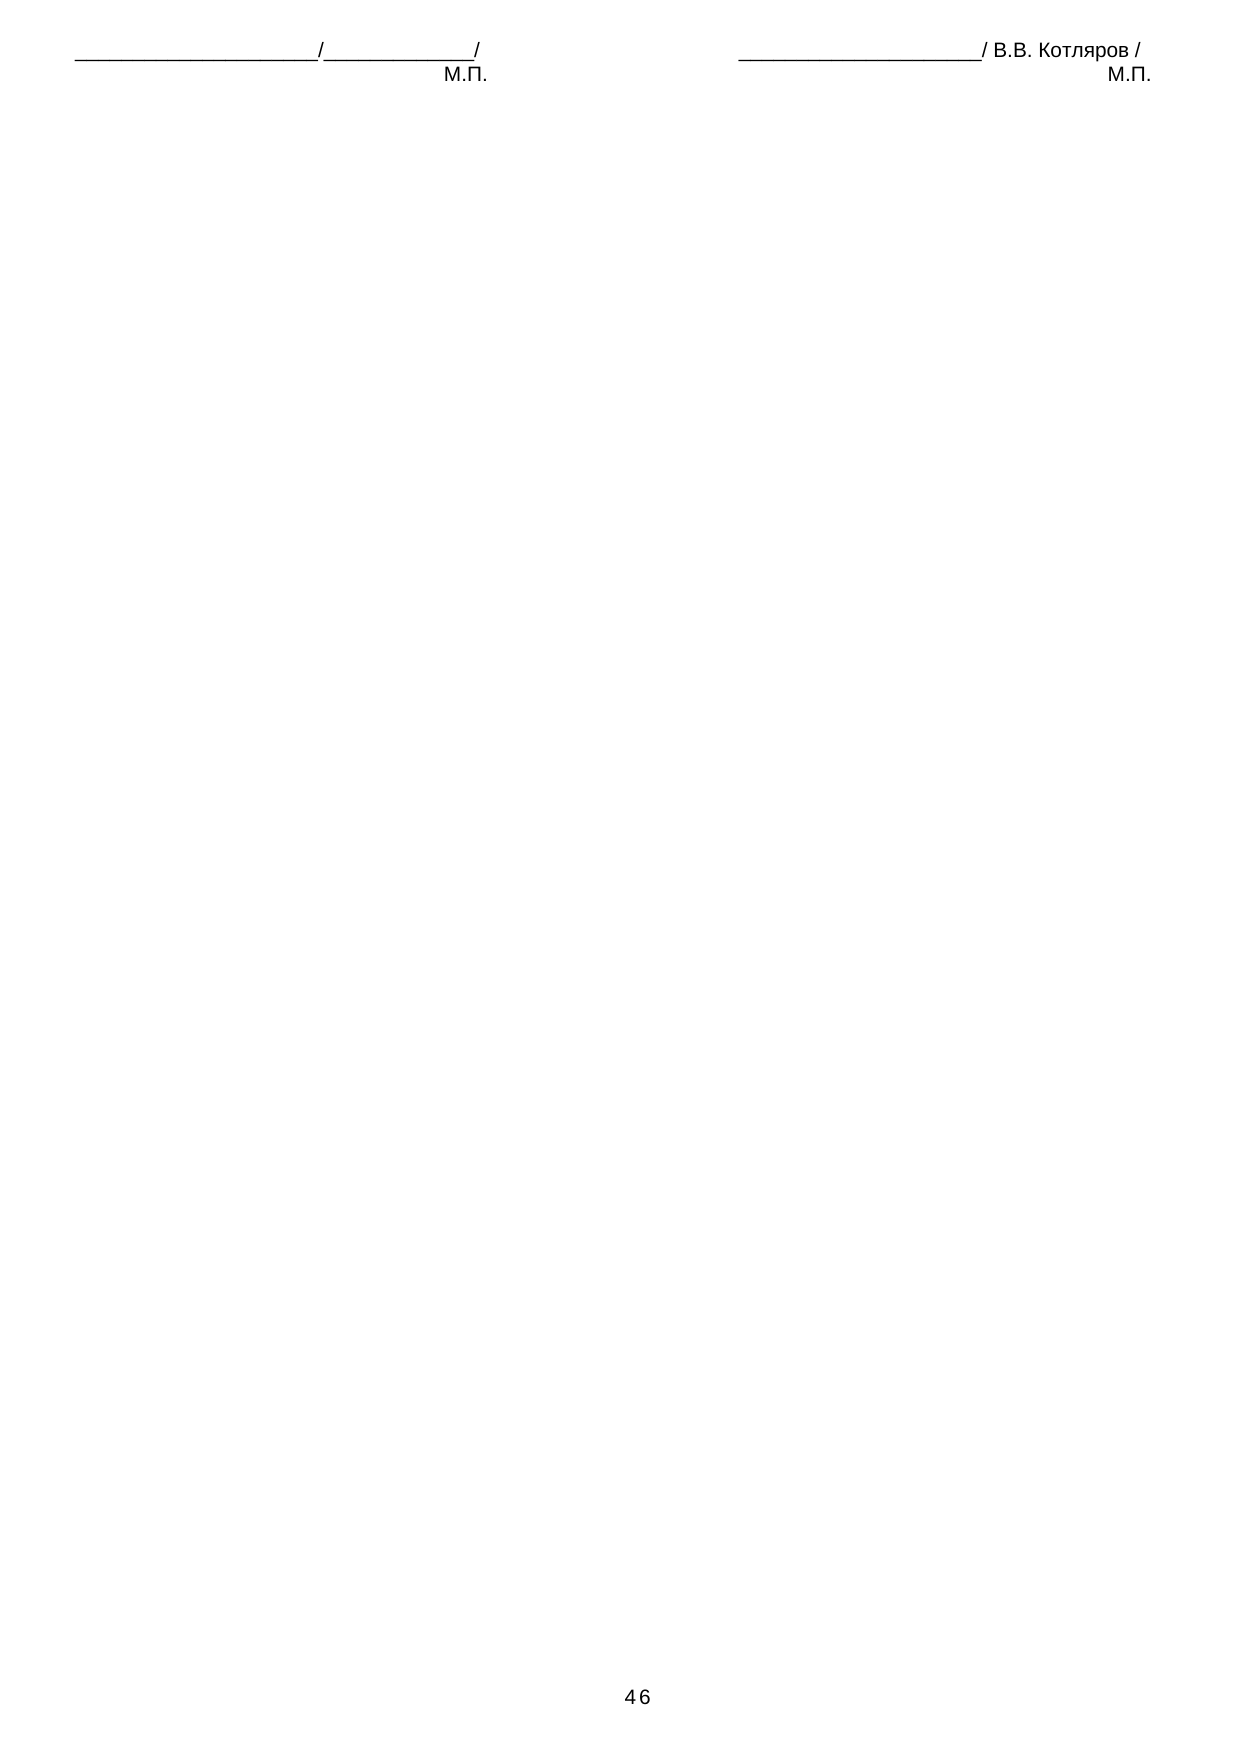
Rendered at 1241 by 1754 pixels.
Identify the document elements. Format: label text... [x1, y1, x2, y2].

text _____________________/_____________/ _____________________/ В.В. Котляров / [75, 37, 1200, 61]
text М.П. М.П. [75, 61, 1200, 85]
